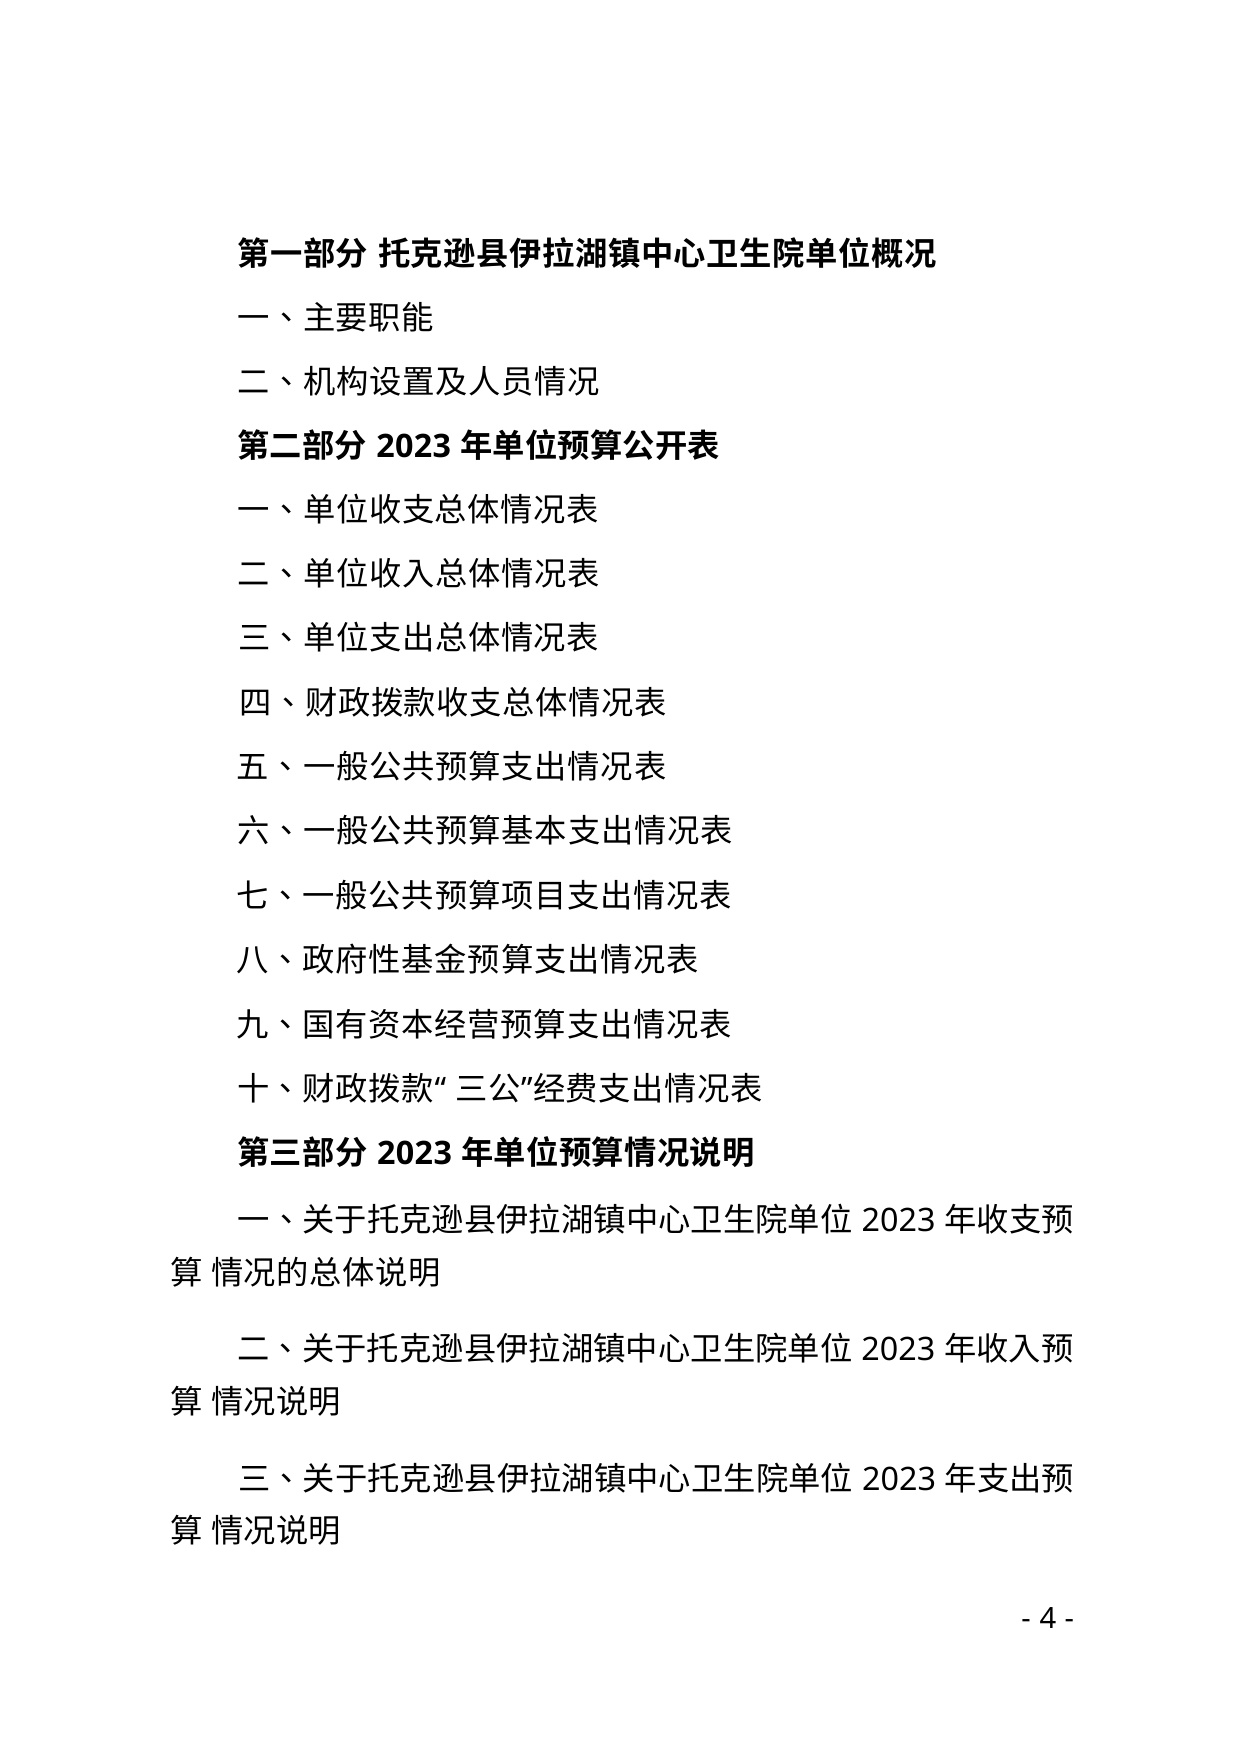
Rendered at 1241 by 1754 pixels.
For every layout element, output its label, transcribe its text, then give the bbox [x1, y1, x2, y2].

text 六、一般公共预算基本支出情况表 [237, 811, 1103, 851]
text 第一部分 托克逊县伊拉湖镇中心卫生院单位概况 [237, 233, 1103, 273]
text 九、国有资本经营预算支出情况表 [236, 1004, 1103, 1044]
text 三、单位支出总体情况表 [238, 618, 1103, 658]
text 八、政府性基金预算支出情况表 [236, 940, 1103, 980]
text 一、单位收支总体情况表 [237, 489, 1103, 529]
text 第二部分 2023 年单位预算公开表 [237, 425, 1103, 465]
text 十、财政拨款“ 三公”经费支出情况表 [237, 1068, 1103, 1108]
text 三、关于托克逊县伊拉湖镇中心卫生院单位 2023 年支出预算 情况说明 [170, 1456, 1103, 1552]
text 一、主要职能 [237, 297, 1103, 338]
text 五、一般公共预算支出情况表 [237, 747, 1103, 787]
text 七、一般公共预算项目支出情况表 [236, 875, 1103, 915]
text 四、财政拨款收支总体情况表 [239, 682, 1103, 722]
text 一、关于托克逊县伊拉湖镇中心卫生院单位 2023 年收支预算 情况的总体说明 [170, 1197, 1103, 1294]
text 第三部分 2023 年单位预算情况说明 [237, 1133, 1103, 1173]
text 二、机构设置及人员情况 [237, 361, 1103, 401]
text 二、关于托克逊县伊拉湖镇中心卫生院单位 2023 年收入预算 情况说明 [170, 1326, 1103, 1423]
text 二、单位收入总体情况表 [237, 554, 1103, 594]
